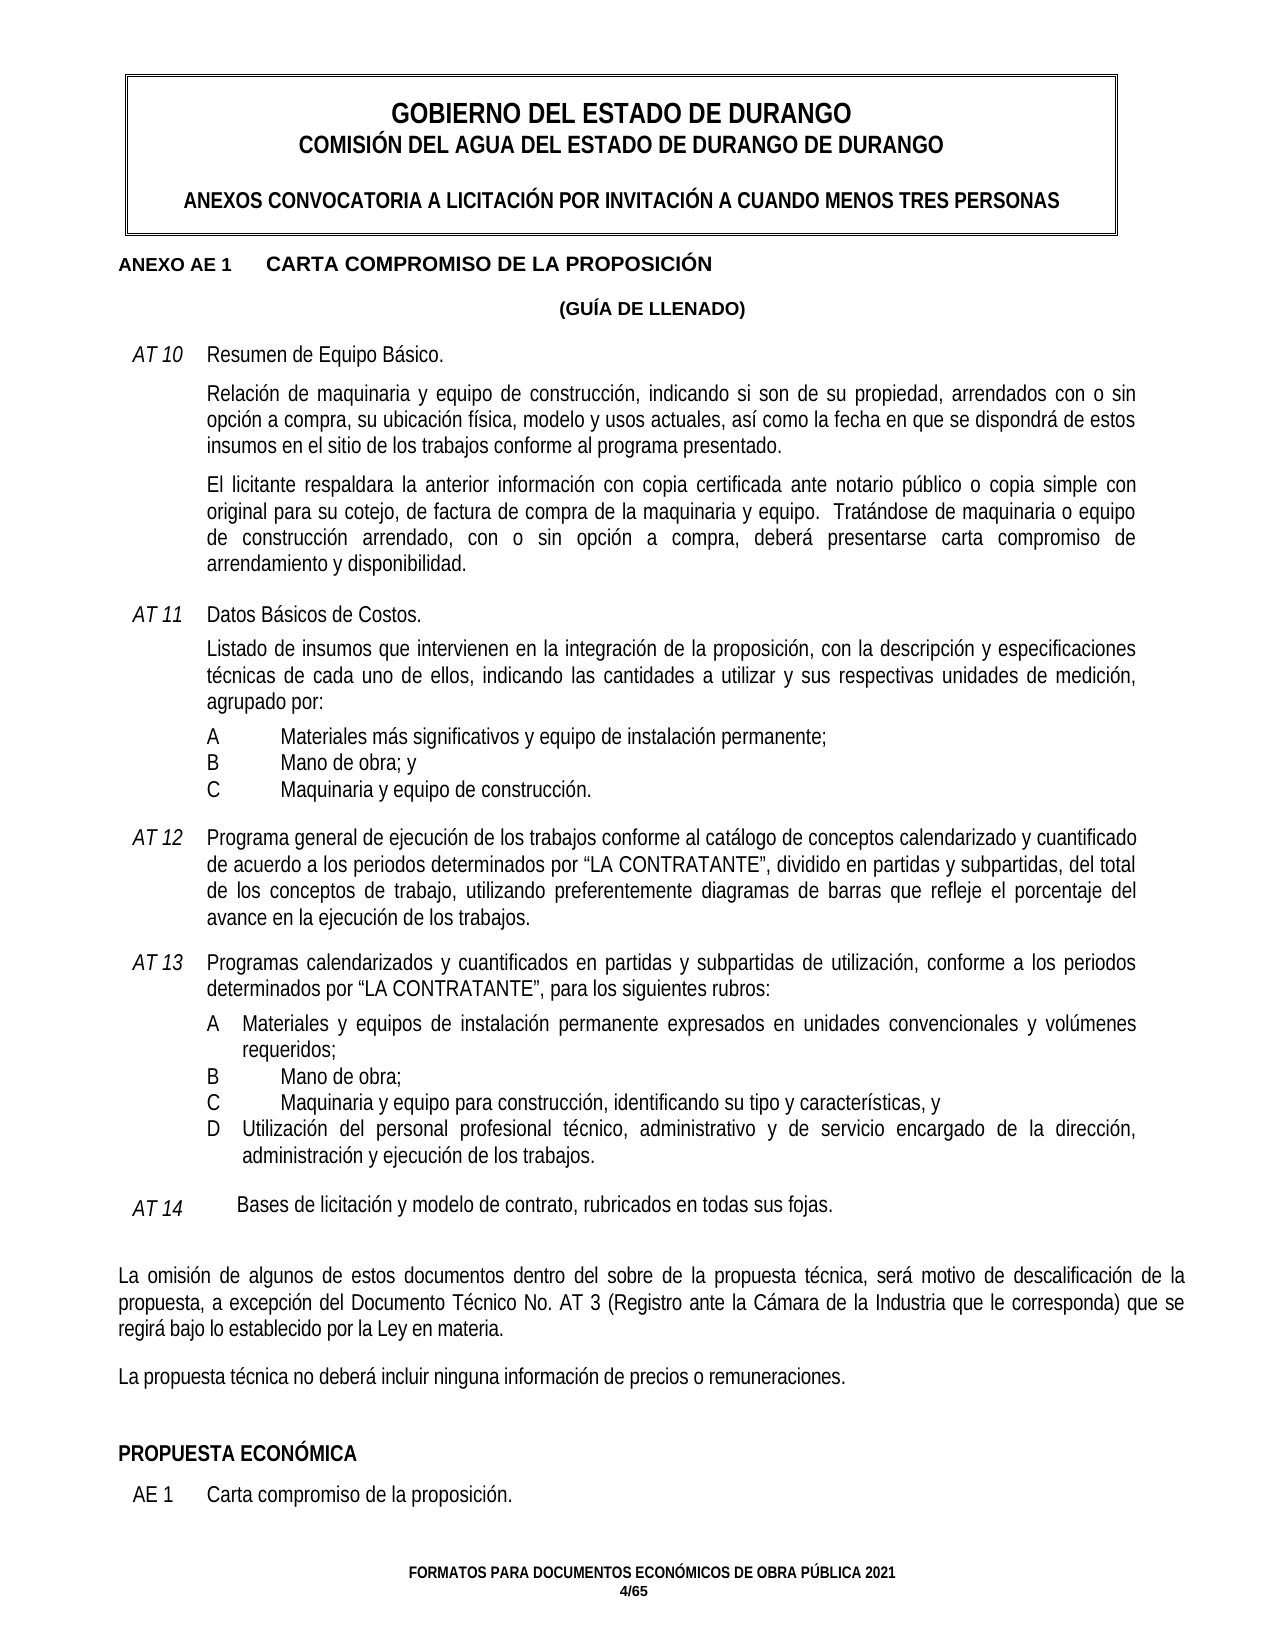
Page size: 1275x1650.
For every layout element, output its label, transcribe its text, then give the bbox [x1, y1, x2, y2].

table_cell Programa general de ejecución de los trabajos conforme al catálogo de conceptos calendarizado y cuantificado de acuerdo a los periodos determinados por “LA CONTRATANTE”, dividido en partidas y subpartidas, del total de los conceptos de trabajo, utilizando preferentemente diagramas de barras que refleje el porcentaje del avance en la ejecución de los trabajos. [199, 824, 1144, 949]
table_cell Datos Básicos de Costos. Listado de insumos que intervienen en la integración de la proposición, con la descripción y especificaciones técnicas de cada uno de ellos, indicando las cantidades a utilizar y sus respectivas unidades de medición, agrupado por: A Materiales más significativos y equipo de instalación permanente; B Mano de obra; y C Maquinaria y equipo de construcción. [199, 601, 1144, 824]
table_cell AT 14 [125, 1195, 199, 1250]
table_header Carta compromiso de la proposición. [199, 1481, 1144, 1540]
text La omisión de algunos de estos documentos dentro del sobre de la propuesta técnica, será motivo de descalificación de la propuesta, a excepción del Documento Técnico No. AT 3 (Registro ante la Cámara de la Industria que le corresponda) que se regirá bajo lo establecido por la Ley en materia. [118, 1262, 1186, 1342]
table_cell AT 11 [125, 601, 199, 824]
table_cell Resumen de Equipo Básico. Relación de maquinaria y equipo de construcción, indicando si son de su propiedad, arrendados con o sin opción a compra, su ubicación física, modelo y usos actuales, así como la fecha en que se dispondrá de estos insumos en el sitio de los trabajos conforme al programa presentado. El licitante respaldara la anterior información con copia certificada ante notario público o copia simple con original para su cotejo, de factura de compra de la maquinaria y equipo. Tratándose de maquinaria o equipo de construcción arrendado, con o sin opción a compra, deberá presentarse carta compromiso de arrendamiento y disponibilidad. [199, 341, 1144, 601]
table_cell Bases de licitación y modelo de contrato, rubricados en todas sus fojas. [199, 1195, 1144, 1250]
table_cell AT 10 [125, 341, 199, 601]
text PROPUESTA ECONÓMICA [118, 1440, 1186, 1467]
text La propuesta técnica no deberá incluir ninguna información de precios o remuneraciones. [118, 1363, 1186, 1389]
table_cell Programas calendarizados y cuantificados en partidas y subpartidas de utilización, conforme a los periodos determinados por “LA CONTRATANTE”, para los siguientes rubros: A Materiales y equipos de instalación permanente expresados en unidades convencionales y volúmenes requeridos; B Mano de obra; C Maquinaria y equipo para construcción, identificando su tipo y características, y D Utilización del personal profesional técnico, administrativo y de servicio encargado de la dirección, administración y ejecución de los trabajos. [199, 949, 1144, 1194]
table_cell AT 13 [125, 949, 199, 1194]
table_cell AT 12 [125, 824, 199, 949]
table_header AE 1 [125, 1481, 199, 1540]
